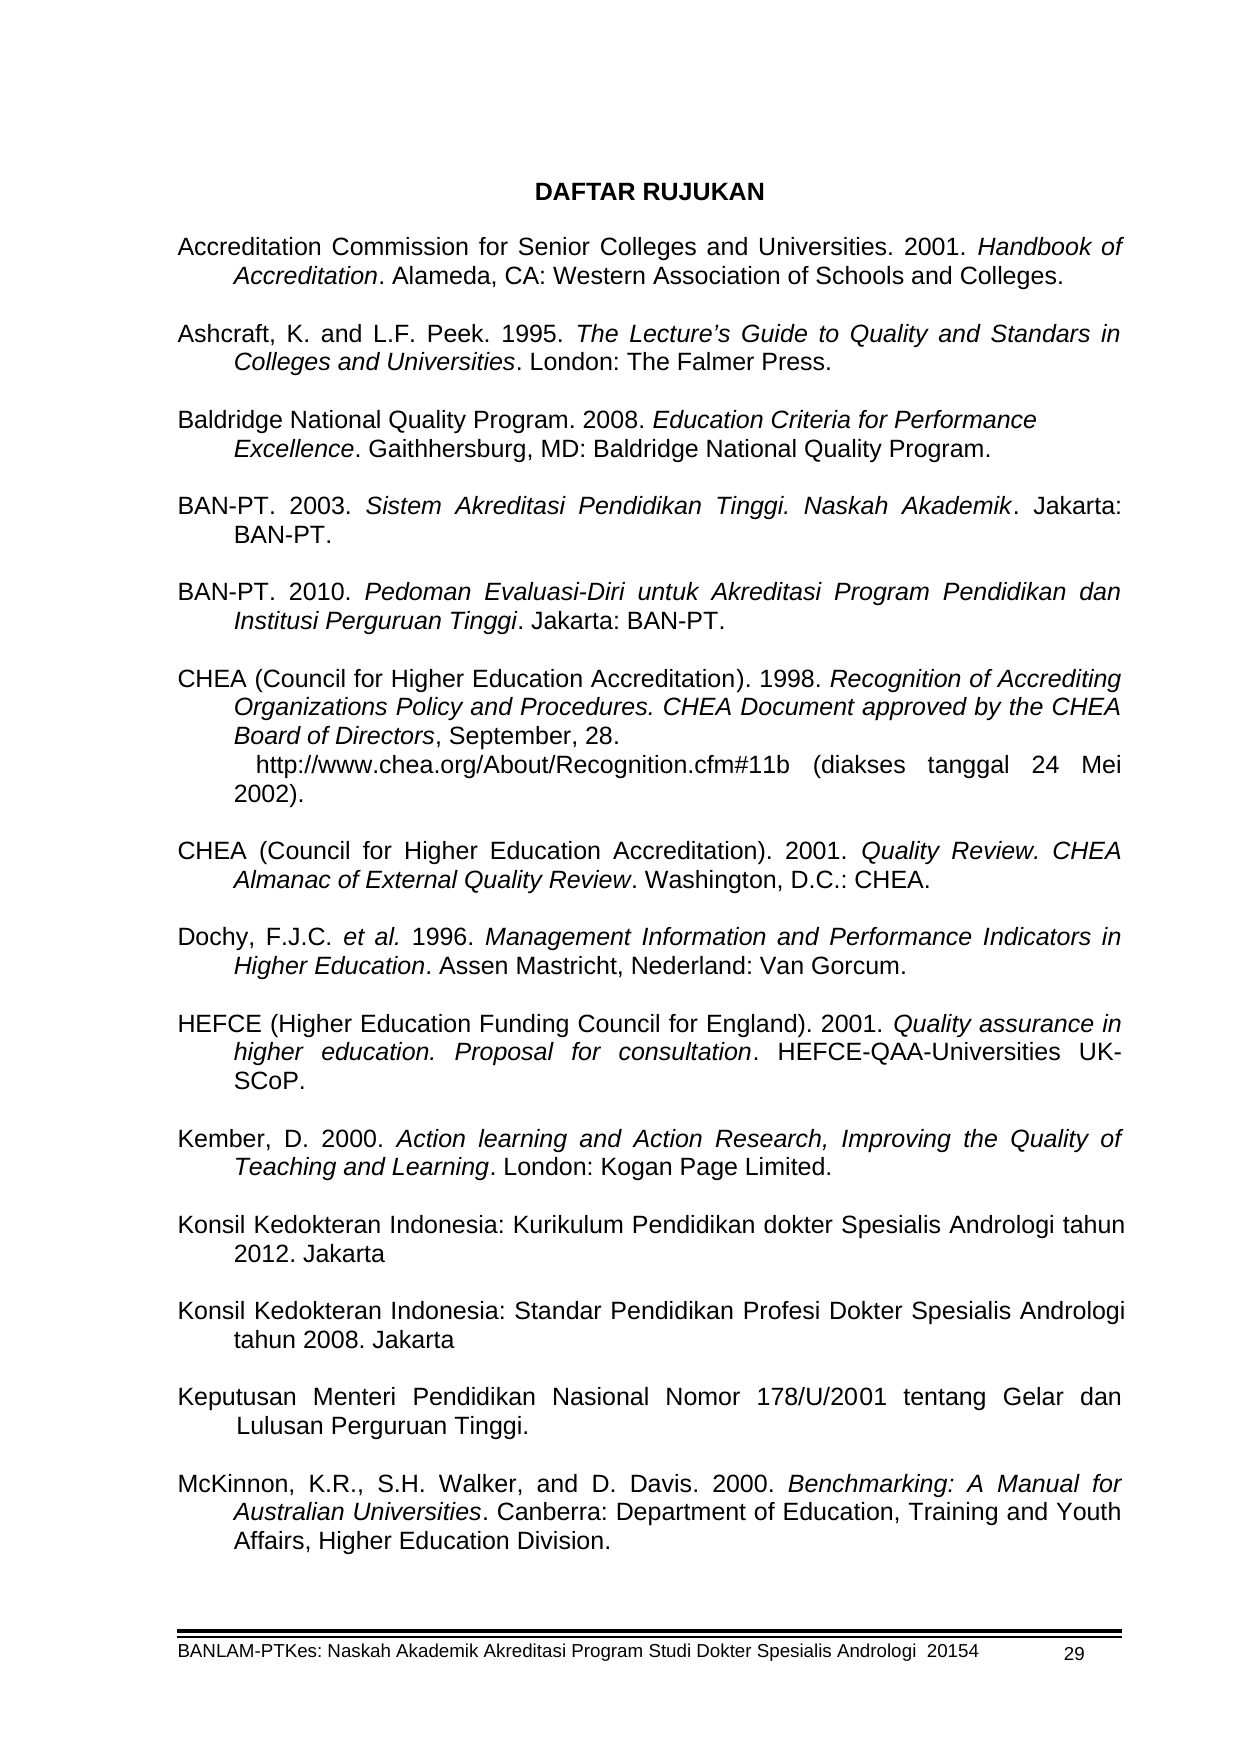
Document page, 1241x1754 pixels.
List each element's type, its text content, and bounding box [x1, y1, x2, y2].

text Keputusan Menteri Pendidikan Nasional Nomor 178/U/2001 tentang Gelar dan Lulusan Perguruan Tinggi. [177, 1382, 1122, 1440]
text Accreditation Commission for Senior Colleges and Universities. 2001. Handbook of Accreditation. Alameda, CA: Western Association of Schools and Colleges. [177, 232, 1122, 290]
text Konsil Kedokteran Indonesia: Standar Pendidikan Profesi Dokter Spesialis Andrologi tahun 2008. Jakarta [177, 1296, 1127, 1353]
text Baldridge National Quality Program. 2008. Education Criteria for Performance Excellence. Gaithhersburg, MD: Baldridge National Quality Program. [177, 405, 1122, 462]
text Dochy, F.J.C. et al. 1996. Management Information and Performance Indicators in Higher Education. Assen Mastricht, Nederland: Van Gorcum. [177, 922, 1122, 980]
text McKinnon, K.R., S.H. Walker, and D. Davis. 2000. Benchmarking: A Manual for Australian Universities. Canberra: Department of Education, Training and Youth Affairs, Higher Education Division. [177, 1468, 1122, 1555]
subtitle DAFTAR RUJUKAN [177, 177, 1122, 206]
text Kember, D. 2000. Action learning and Action Research, Improving the Quality of Teaching and Learning. London: Kogan Page Limited. [177, 1123, 1122, 1181]
text HEFCE (Higher Education Funding Council for England). 2001. Quality assurance in higher education. Proposal for consultation. HEFCE-QAA-Universities UK-SCoP. [177, 1008, 1122, 1095]
text Ashcraft, K. and L.F. Peek. 1995. The Lecture’s Guide to Quality and Standars in Colleges and Universities. London: The Falmer Press. [177, 318, 1122, 376]
text CHEA (Council for Higher Education Accreditation). 2001. Quality Review. CHEA Almanac of External Quality Review. Washington, D.C.: CHEA. [177, 836, 1122, 893]
text Konsil Kedokteran Indonesia: Kurikulum Pendidikan dokter Spesialis Andrologi tahun 2012. Jakarta [177, 1210, 1127, 1267]
text CHEA (Council for Higher Education Accreditation). 1998. Recognition of Accrediting Organizations Policy and Procedures. CHEA Document approved by the CHEA Board of Directors, September, 28. [177, 663, 1122, 750]
text BAN-PT. 2003. Sistem Akreditasi Pendidikan Tinggi. Naskah Akademik. Jakarta: BAN-PT. [177, 491, 1122, 548]
text BAN-PT. 2010. Pedoman Evaluasi-Diri untuk Akreditasi Program Pendidikan dan Institusi Perguruan Tinggi. Jakarta: BAN-PT. [177, 577, 1122, 635]
text http://www.chea.org/About/Recognition.cfm#11b (diakses tanggal 24 Mei 2002). [233, 750, 1122, 807]
